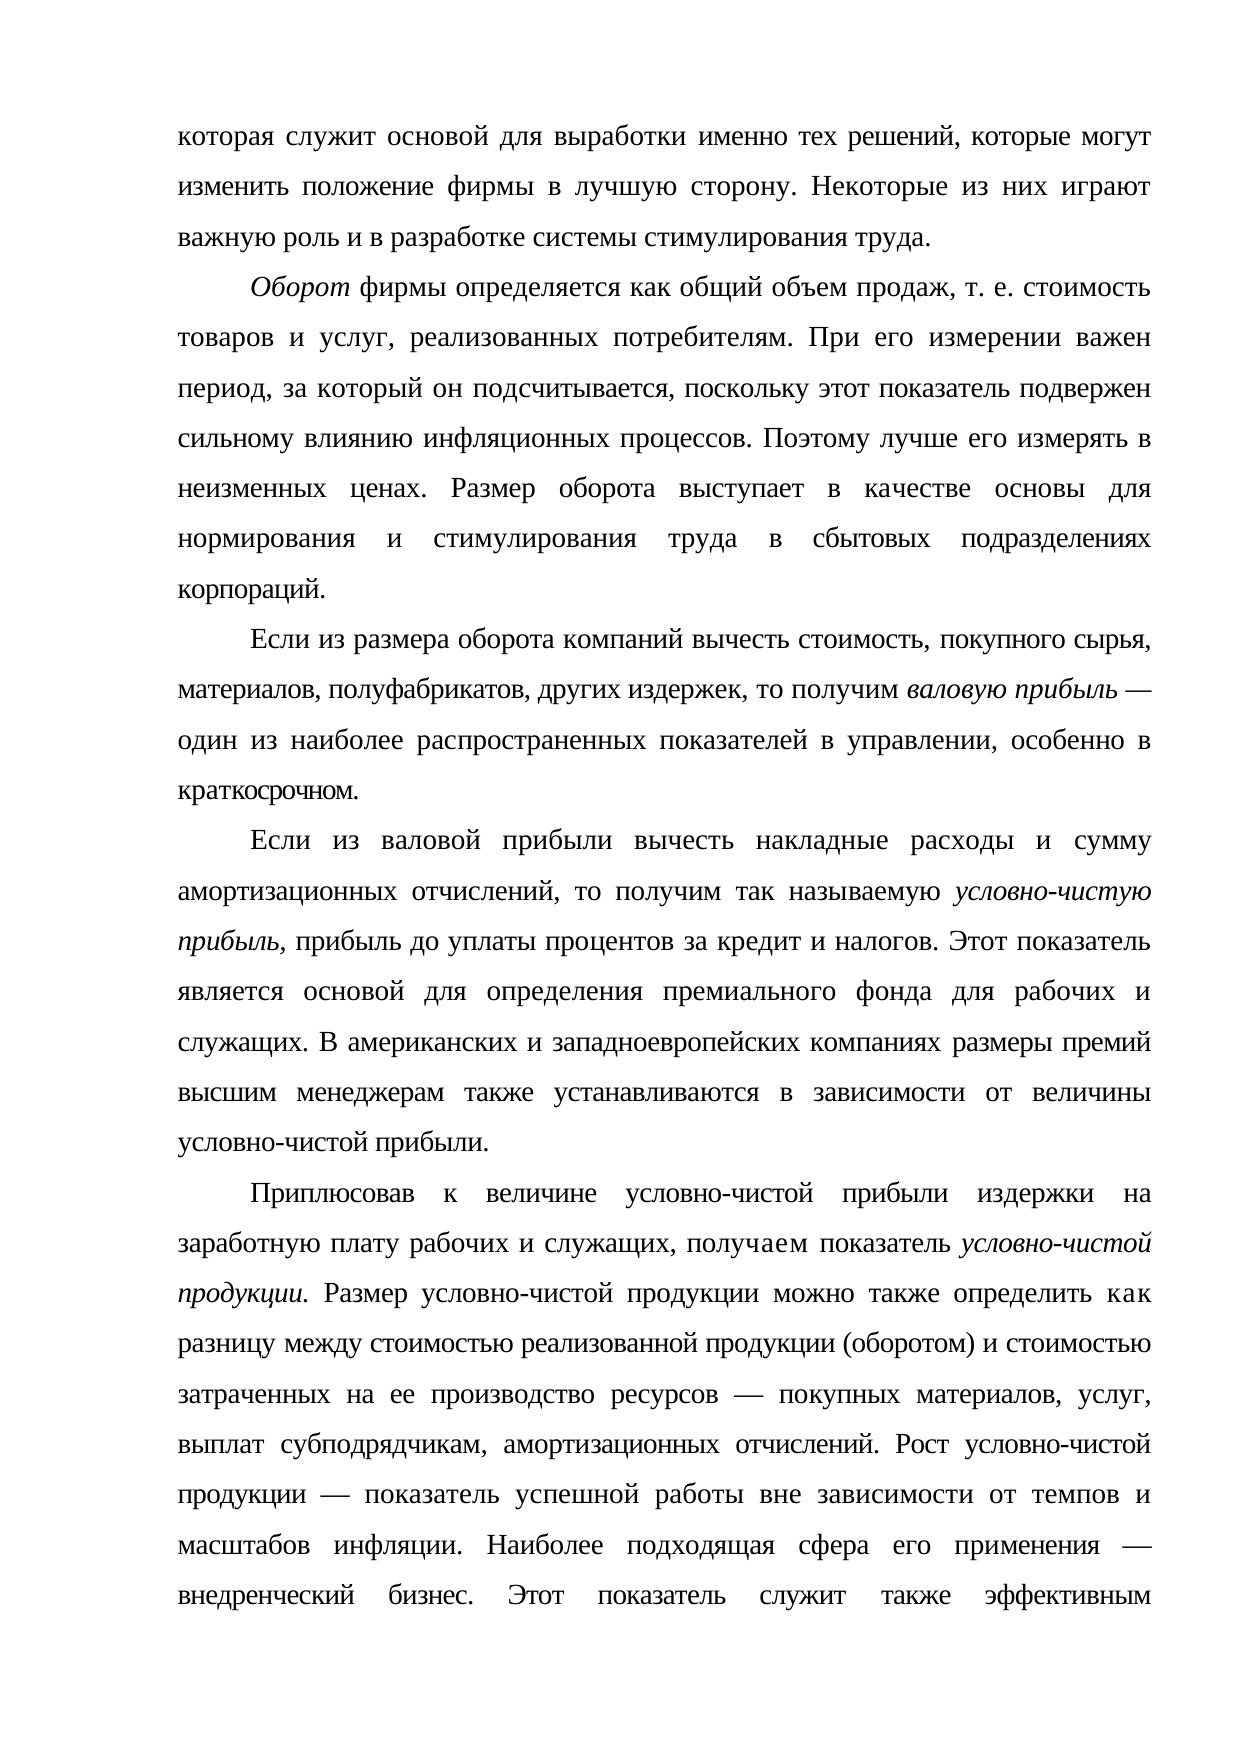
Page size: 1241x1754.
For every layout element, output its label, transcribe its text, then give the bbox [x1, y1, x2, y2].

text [177, 1175, 1152, 1611]
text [177, 118, 1152, 252]
text Если из валовой прибыли вычесть накладные расходы и сумму амортизационных отчислений, то получим так называемую условно-чистую прибыль, прибыль до уплаты процентов за кредит и налогов. Этот показатель является основой для определения премиального фонда для рабочих и служащих. В американских и западноевропейских компаниях размеры премий высшим менеджерам также устанавливаются в зависимости от величины условно-чистой прибыли. [177, 822, 1152, 1158]
text Если из размера оборота компаний вычесть стоимость, покупного сырья, материалов, полуфабрикатов, других издержек, то получим валовую прибыль — один из наиболее распространенных показателей в управлении, особенно в краткосрочном. [177, 621, 1152, 806]
text Оборот фирмы определяется как общий объем продаж, т. е. стоимость товаров и услуг, реализованных потребителям. При его измерении важен период, за который он подсчитывается, поскольку этот показатель подвержен сильному влиянию инфляционных процессов. Поэтому лучше его измерять в неизменных ценах. Размер оборота выступает в качестве основы для нормирования и стимулирования труда в сбытовых подразделениях корпораций. [177, 269, 1152, 604]
